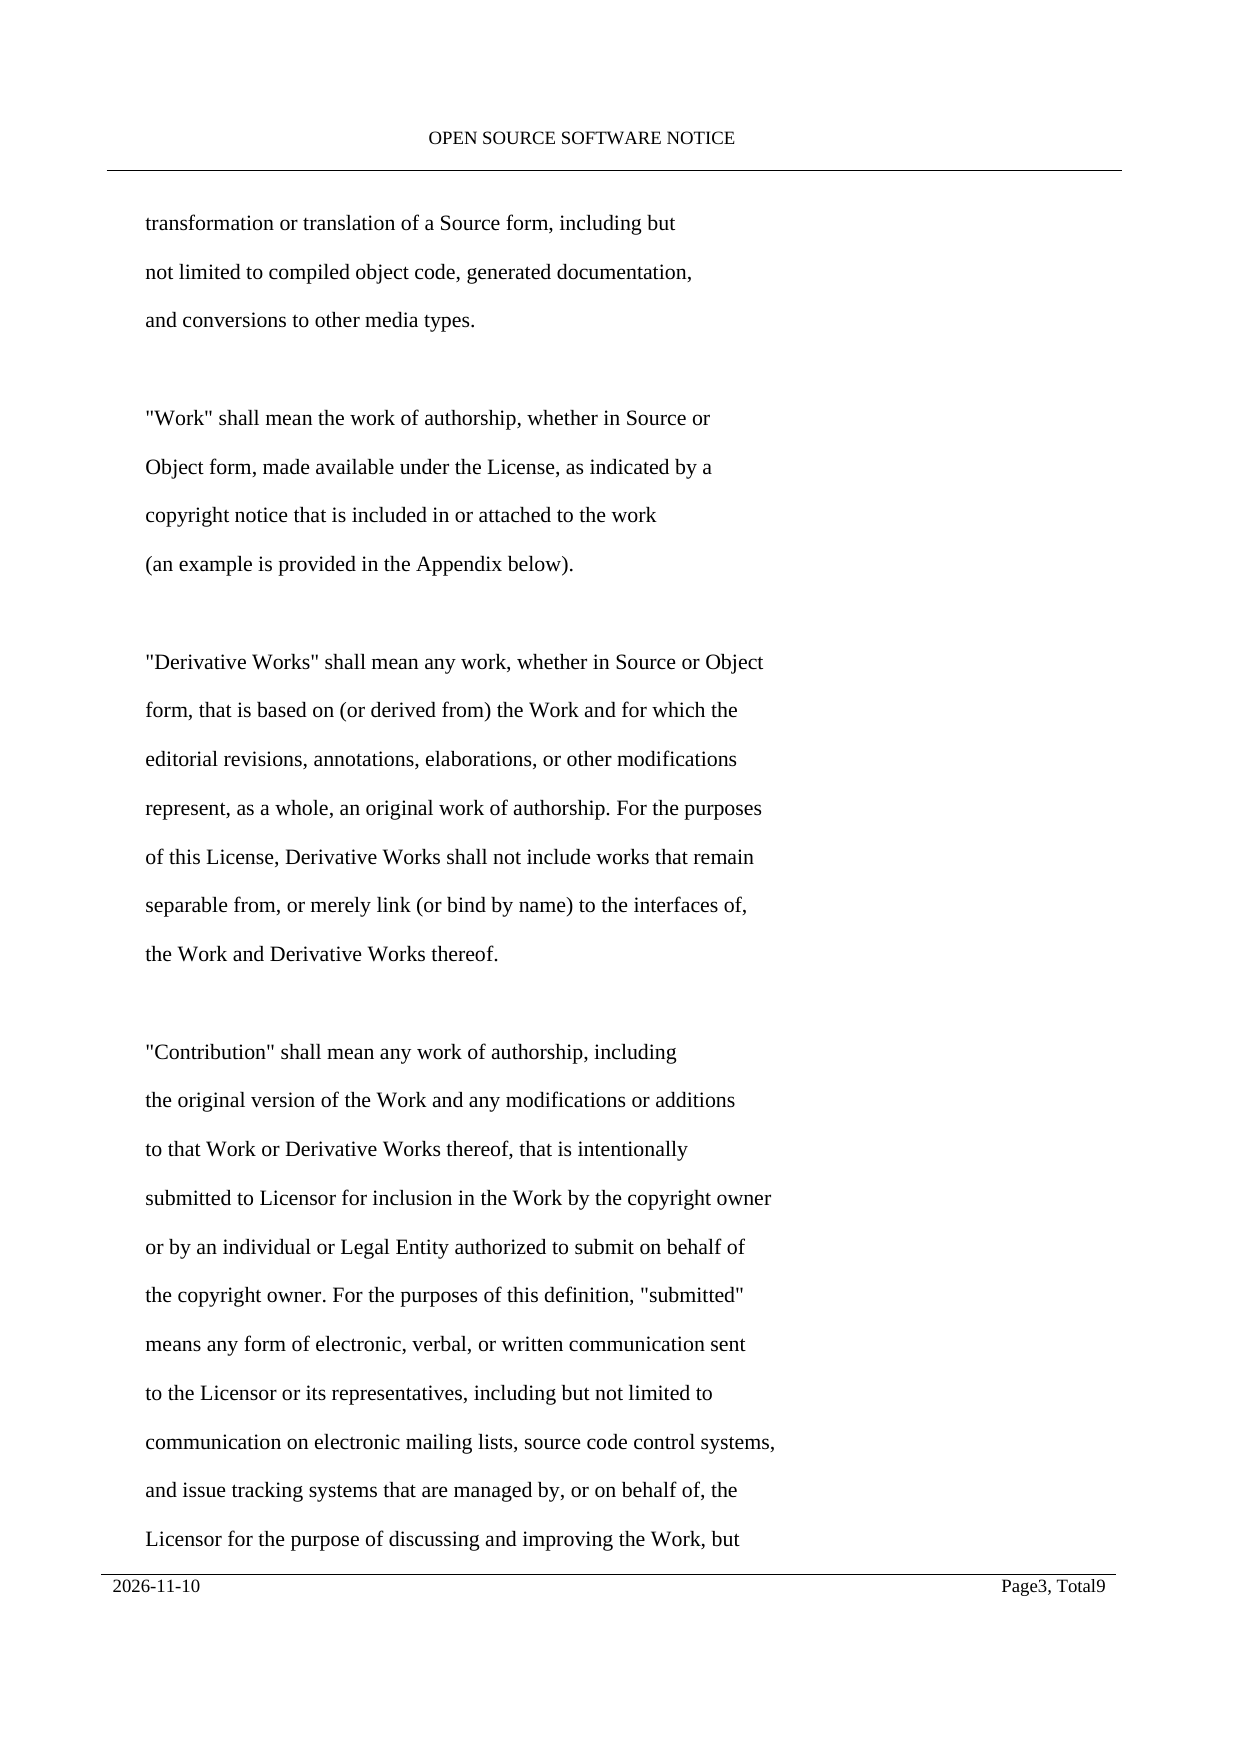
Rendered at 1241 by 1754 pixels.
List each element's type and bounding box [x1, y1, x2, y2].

text [112, 206, 1128, 1555]
